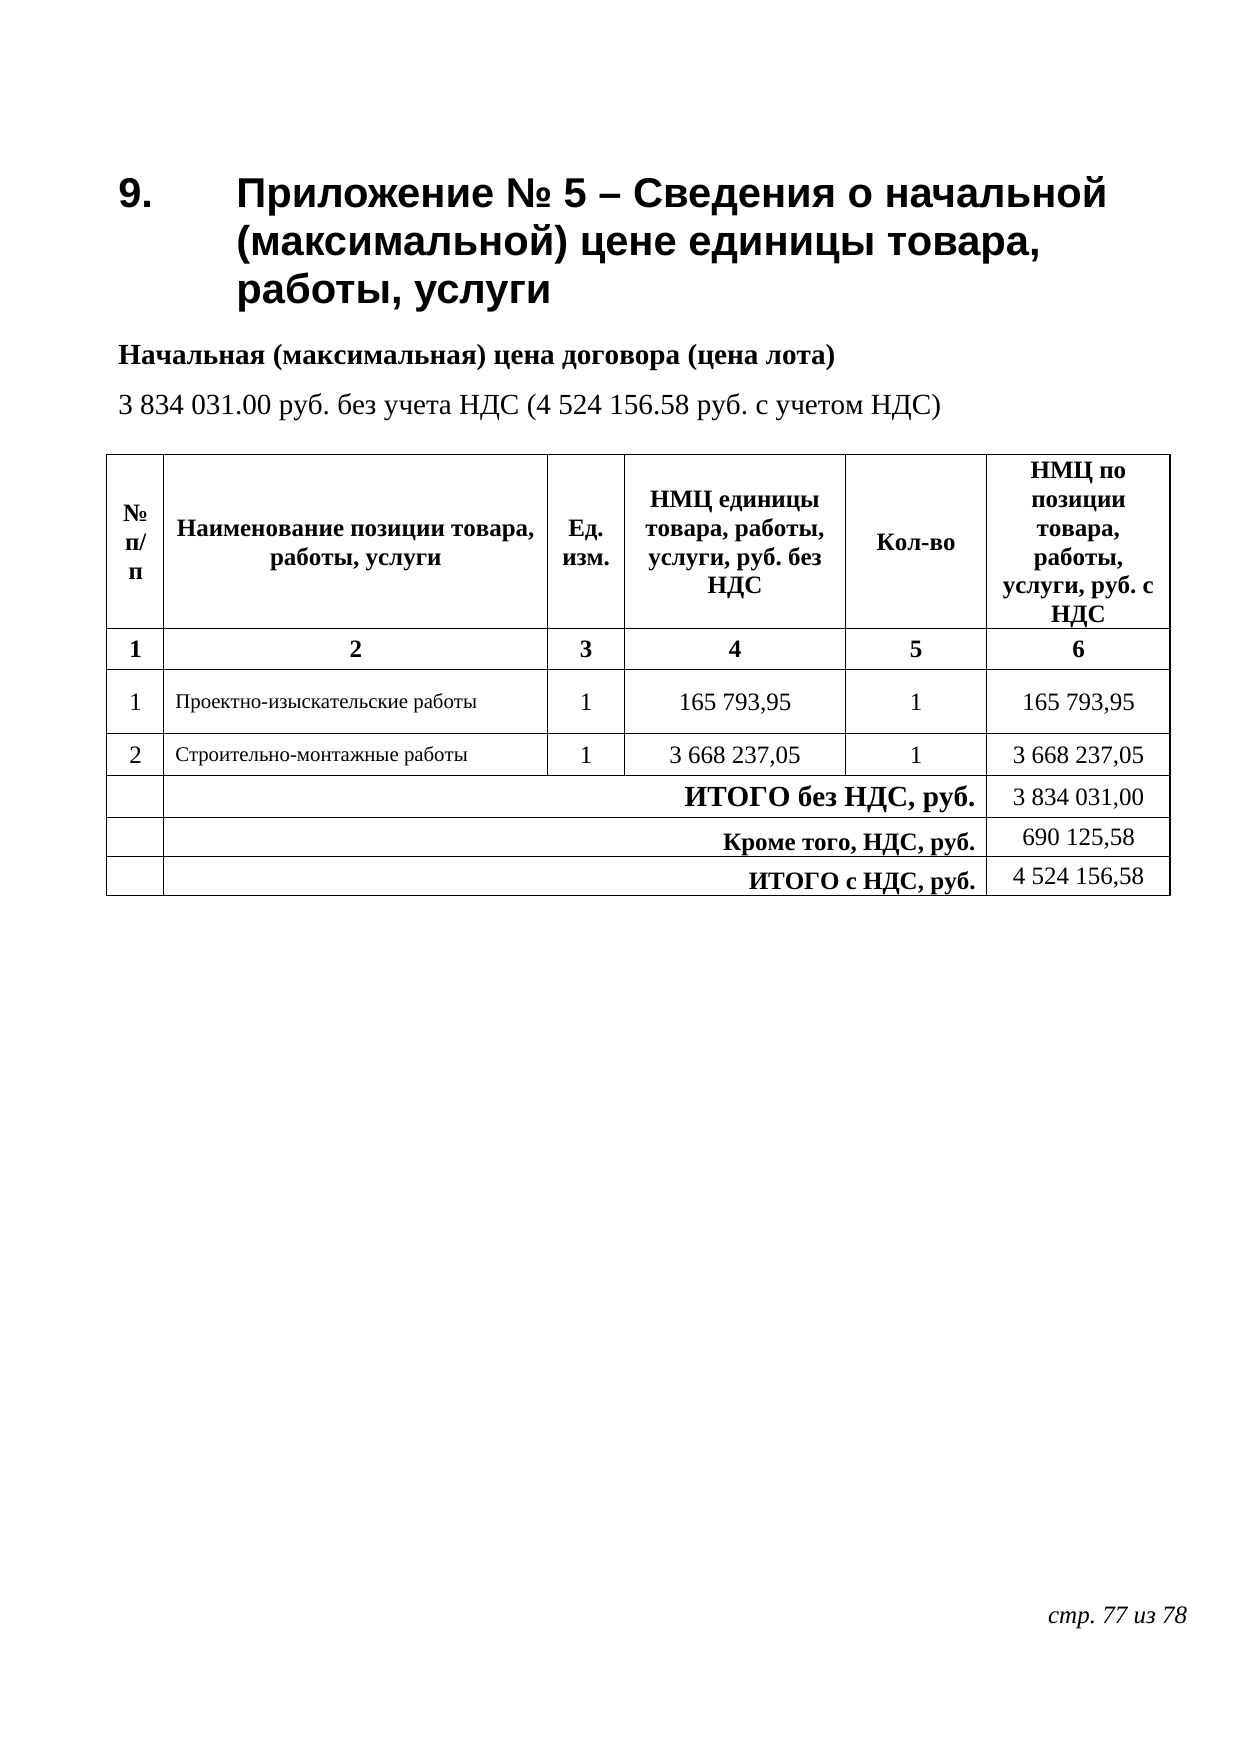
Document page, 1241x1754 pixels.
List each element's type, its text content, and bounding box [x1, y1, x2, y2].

table_header Кол-во [846, 455, 986, 628]
table_cell 3 668 237,05 [625, 734, 845, 775]
table_cell 3 [548, 629, 624, 668]
table_cell 1 [846, 670, 986, 732]
table_cell 3 668 237,05 [987, 734, 1169, 775]
table_cell 4 524 156,58 [987, 857, 1169, 895]
subtitle Приложение № 5 – Сведения о начальной (максимальной) цене единицы товара, работы, услуги [118, 168, 1181, 312]
table_cell 165 793,95 [987, 670, 1169, 732]
table_cell 2 [107, 734, 163, 775]
table_cell 5 [846, 629, 986, 668]
table_cell 1 [548, 670, 624, 732]
table_cell 2 [164, 629, 547, 668]
table_cell Кроме того, НДС, руб. [164, 818, 986, 856]
table_header № п/п [107, 455, 163, 628]
table_cell 1 [548, 734, 624, 775]
table_cell [107, 776, 163, 817]
table_cell 1 [107, 629, 163, 668]
table_cell 1 [846, 734, 986, 775]
table_cell 165 793,95 [625, 670, 845, 732]
table_cell ИТОГО без НДС, руб. [164, 776, 986, 817]
table_cell 6 [987, 629, 1169, 668]
table_header НМЦ единицы товара, работы, услуги, руб. без НДС [625, 455, 845, 628]
table_cell Проектно-изыскательские работы [164, 670, 547, 732]
text Начальная (максимальная) цена договора (цена лота) [118, 337, 1181, 370]
table_cell Строительно-монтажные работы [164, 734, 547, 775]
table_cell 3 834 031,00 [987, 776, 1169, 817]
table_cell 690 125,58 [987, 818, 1169, 856]
table_cell 4 [625, 629, 845, 668]
table_cell 1 [107, 670, 163, 732]
table_header Наименование позиции товара, работы, услуги [164, 455, 547, 628]
table_cell ИТОГО с НДС, руб. [164, 857, 986, 895]
table_cell [107, 818, 163, 856]
text 3 834 031.00 руб. без учета НДС (4 524 156.58 руб. с учетом НДС) [118, 387, 1181, 421]
table_header Ед. изм. [548, 455, 624, 628]
table_cell [107, 857, 163, 895]
table_header НМЦ по позиции товара, работы, услуги, руб. с НДС [987, 455, 1169, 628]
